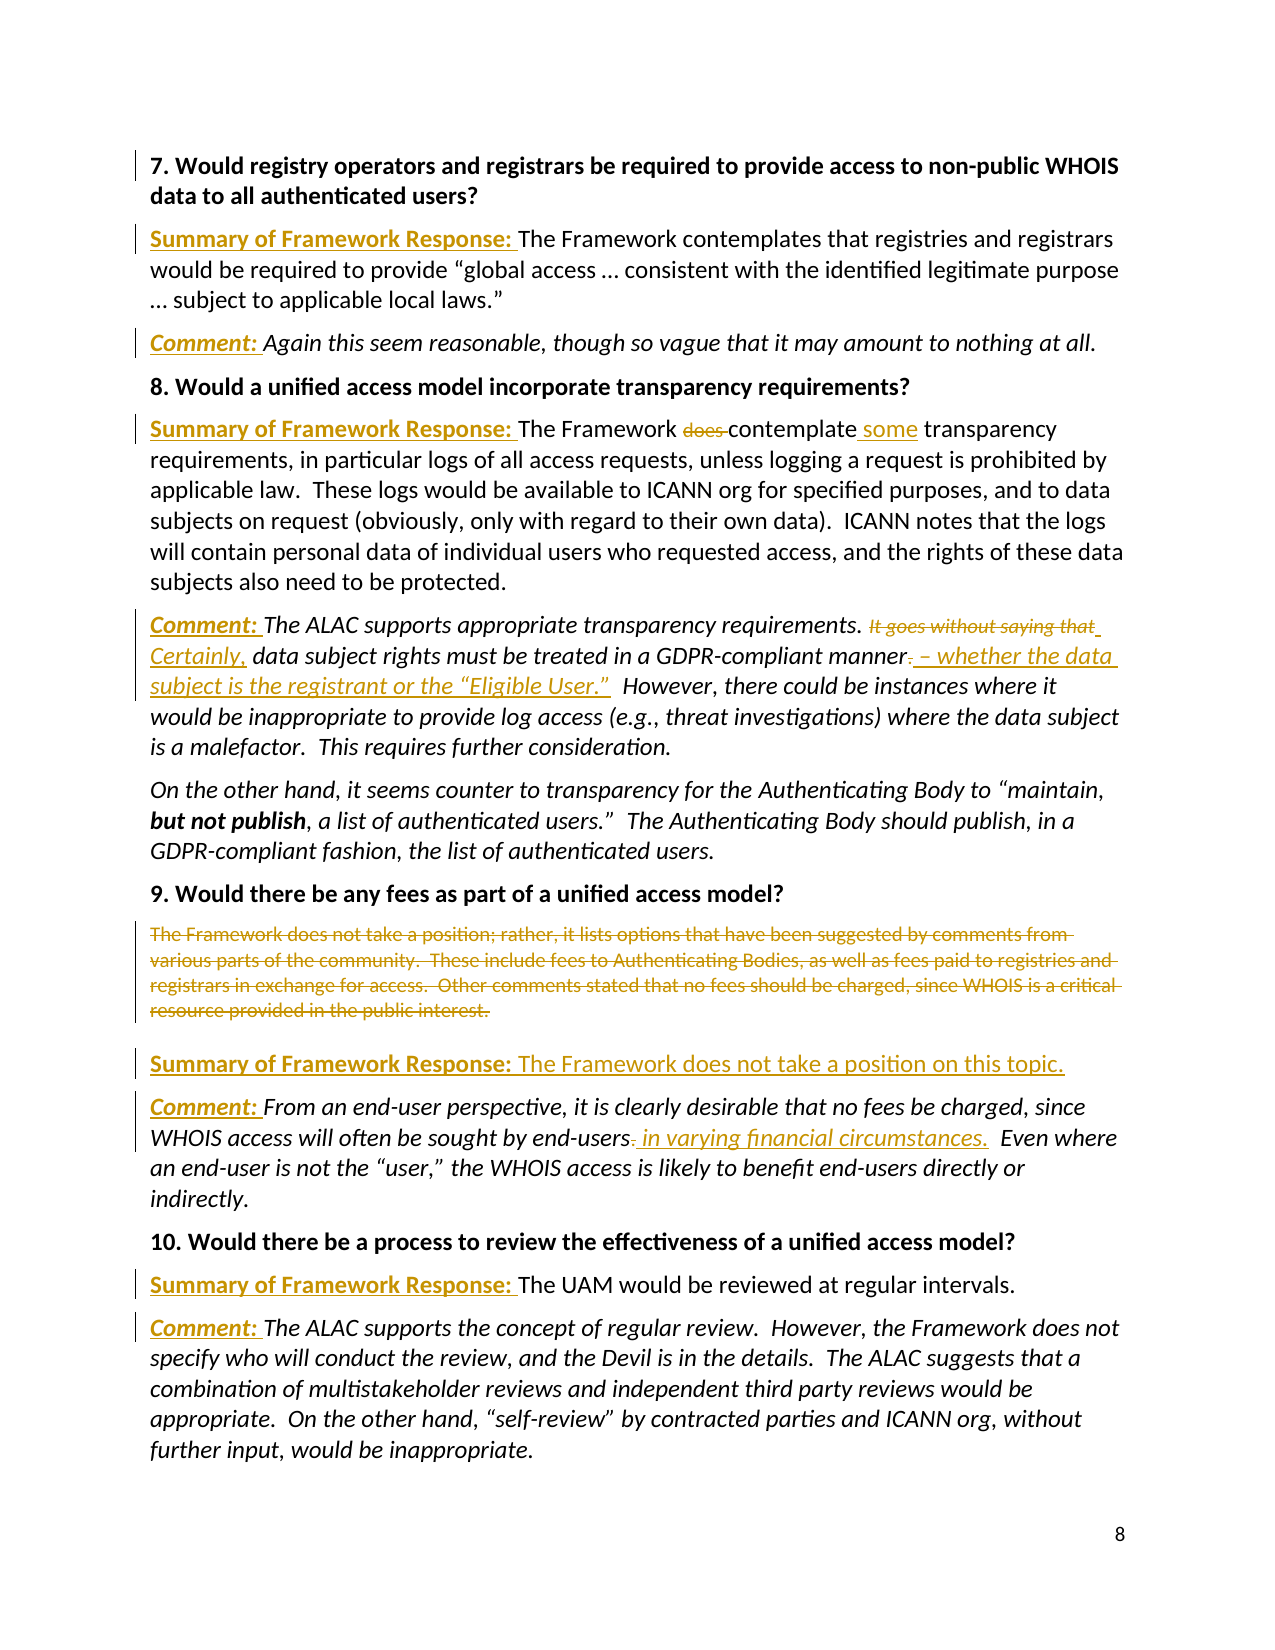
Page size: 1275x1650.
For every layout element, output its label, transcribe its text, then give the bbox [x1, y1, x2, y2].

text The Framework contemplates that registries and registrars would be required to provide “global access … consistent with the identified legitimate purpose … subject to applicable local laws.” [150, 223, 1125, 315]
text The UAM would be reviewed at regular intervals. [150, 1269, 1125, 1299]
text The ALAC supports appropriate transparency requirements. data subject rights must be treated in a GDPR-compliant manner However, there could be instances where it would be inappropriate to provide log access (e.g., threat investigations) where the data subject is a malefactor. This requires further consideration. [150, 609, 1125, 762]
text The ALAC supports the concept of regular review. However, the Framework does not specify who will conduct the review, and the Devil is in the details. The ALAC suggests that a combination of multistakeholder reviews and independent third party reviews would be appropriate. On the other hand, “self-review” by contracted parties and ICANN org, without further input, would be inappropriate. [150, 1312, 1125, 1464]
text 7. Would registry operators and registrars be required to provide access to non-public WHOIS data to all authenticated users? [150, 150, 1125, 211]
text The Framework contemplate transparency requirements, in particular logs of all access requests, unless logging a request is prohibited by applicable law. These logs would be available to ICANN org for specified purposes, and to data subjects on request (obviously, only with regard to their own data). ICANN notes that the logs will contain personal data of individual users who requested access, and the rights of these data subjects also need to be protected. [150, 414, 1125, 597]
text From an end-user perspective, it is clearly desirable that no fees be charged, since WHOIS access will often be sought by end-users Even where an end-user is not the “user,” the WHOIS access is likely to benefit end-users directly or indirectly. [150, 1091, 1125, 1213]
text 10. Would there be a process to review the effectiveness of a unified access model? [150, 1226, 1125, 1256]
text Again this seem reasonable, though so vague that it may amount to nothing at all. [150, 328, 1125, 358]
text 8. Would a unified access model incorporate transparency requirements? [150, 371, 1125, 401]
text On the other hand, it seems counter to transparency for the Authenticating Body to “maintain, but not publish, a list of authenticated users.” The Authenticating Body should publish, in a GDPR-compliant fashion, the list of authenticated users. [150, 774, 1125, 866]
text 9. Would there be any fees as part of a unified access model? [150, 878, 1125, 909]
